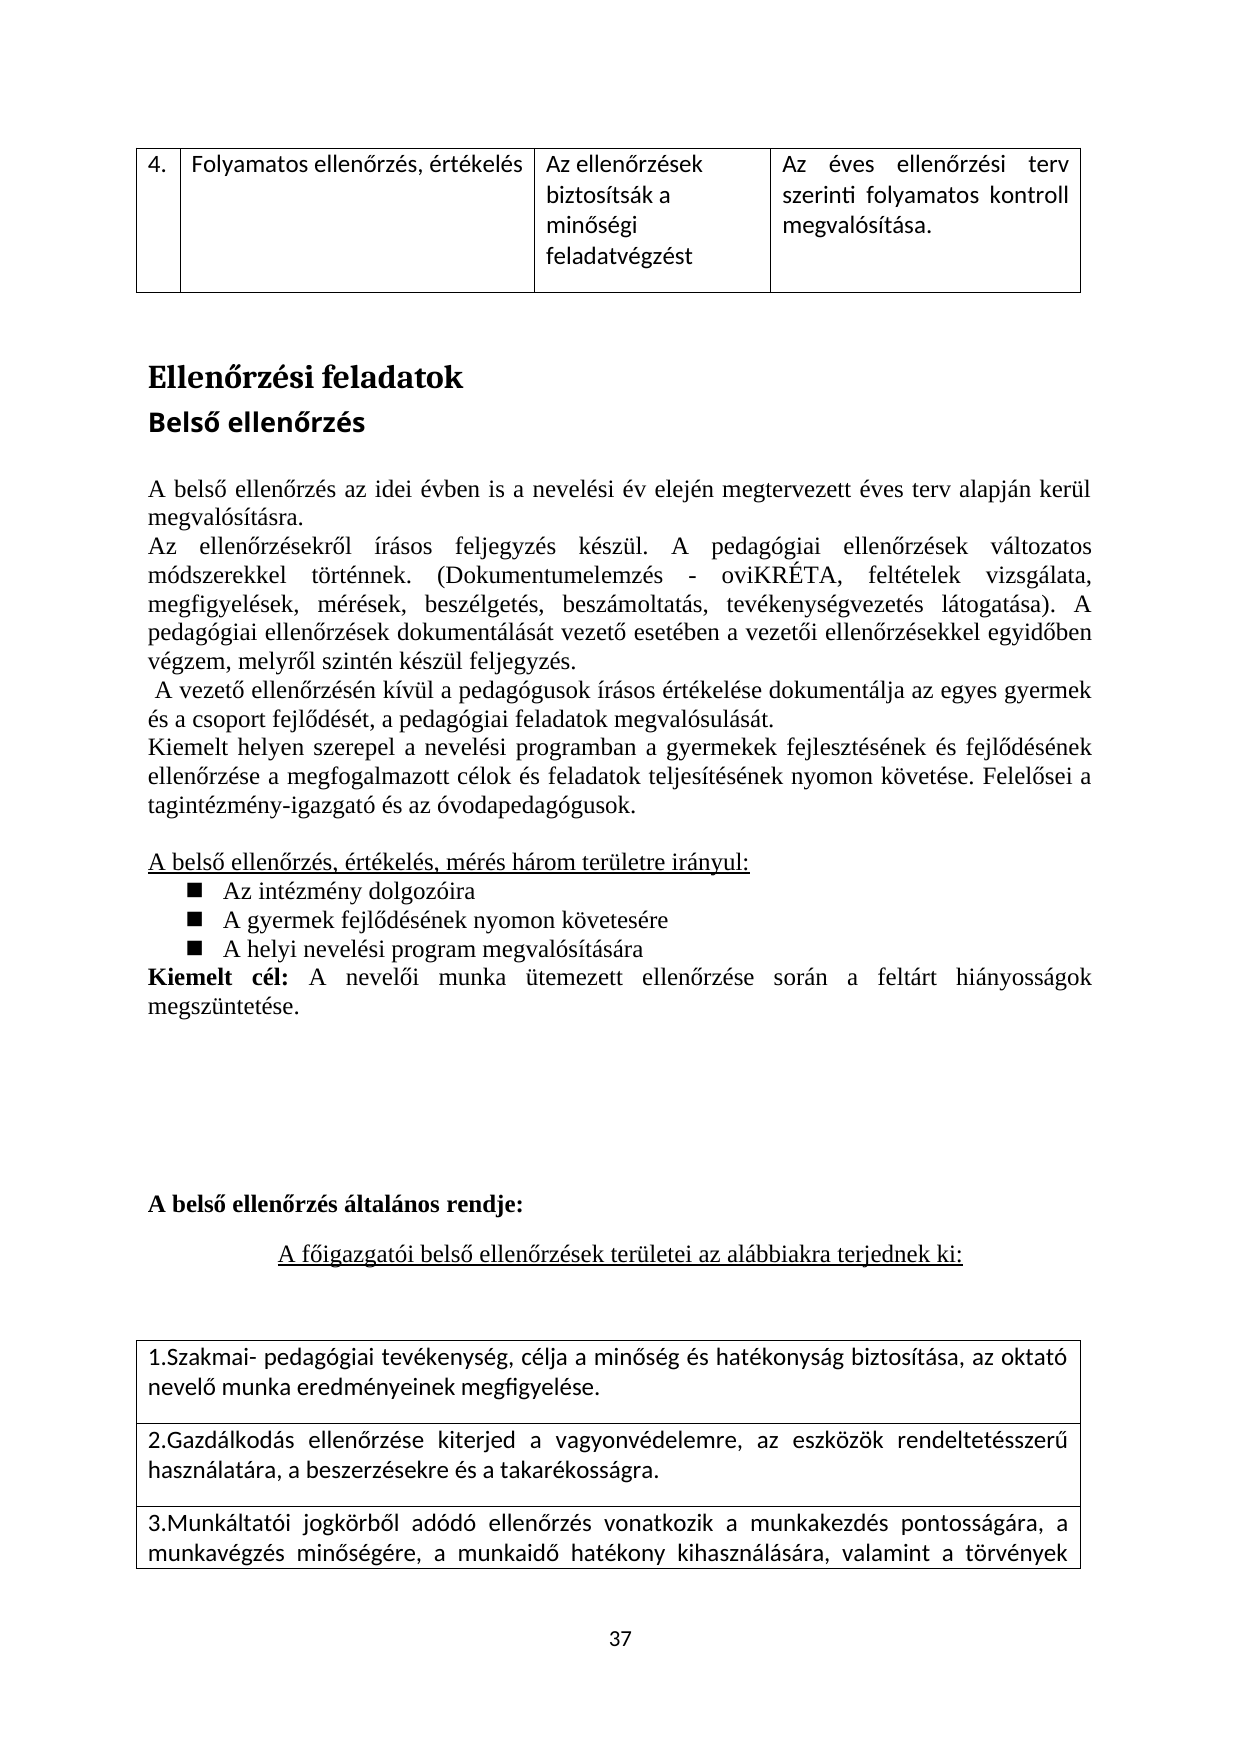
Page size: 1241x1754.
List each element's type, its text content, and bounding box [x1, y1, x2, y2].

table_cell Folyamatos ellenőrzés, értékelés [181, 149, 534, 292]
text Az ellenőrzésekről írásos feljegyzés készül. A pedagógiai ellenőrzések változatos módszerekkel történnek. (Dokumentumelemzés - oviKRÉTA, feltételek vizsgálata, megfigyelések, mérések, beszélgetés, beszámoltatás, tevékenységvezetés látogatása). A pedagógiai ellenőrzések dokumentálását vezető esetében a vezetői ellenőrzésekkel egyidőben végzem, melyről szintén készül feljegyzés. [148, 531, 1093, 675]
text A vezető ellenőrzésén kívül a pedagógusok írásos értékelése dokumentálja az egyes gyermek és a csoport fejlődését, a pedagógiai feladatok megvalósulását. [148, 675, 1093, 732]
text A belső ellenőrzés az idei évben is a nevelési év elején megtervezett éves terv alapján kerül megvalósításra. [148, 474, 1093, 531]
text Kiemelt helyen szerepel a nevelési programban a gyermekek fejlesztésének és fejlődésének ellenőrzése a megfogalmazott célok és feladatok teljesítésének nyomon követése. Felelősei a tagintézmény-igazgató és az óvodapedagógusok. [148, 732, 1093, 819]
subtitle Belső ellenőrzés [148, 403, 1093, 440]
list A helyi nevelési program megvalósítására [185, 934, 1093, 962]
table_cell 4. [137, 149, 180, 292]
table_cell Az éves ellenőrzési terv szerinti folyamatos kontroll megvalósítása. [771, 149, 1080, 292]
text A belső ellenőrzés, értékelés, mérés három területre irányul: [148, 847, 1093, 876]
text A belső ellenőrzés általános rendje: [148, 1189, 1093, 1218]
table_cell 2.Gazdálkodás ellenőrzése kiterjed a vagyonvédelemre, az eszközök rendeltetésszerű használatára, a beszerzésekre és a takarékosságra. [137, 1424, 1080, 1506]
table_header 1.Szakmai- pedagógiai tevékenység, célja a minőség és hatékonyság biztosítása, az oktató nevelő munka eredményeinek megfigyelése. [137, 1341, 1080, 1423]
list A gyermek fejlődésének nyomon követesére [185, 905, 1093, 934]
text A főigazgatói belső ellenőrzések területei az alábbiakra terjednek ki: [148, 1239, 1093, 1268]
list Az intézmény dolgozóira [185, 876, 1093, 905]
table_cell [137, 1507, 1080, 1568]
subtitle Ellenőrzési feladatok [148, 359, 1093, 397]
table_cell Az ellenőrzések biztosítsák a minőségi feladatvégzést [535, 149, 770, 292]
text Kiemelt cél: A nevelői munka ütemezett ellenőrzése során a feltárt hiányosságok megszüntetése. [148, 962, 1093, 1020]
